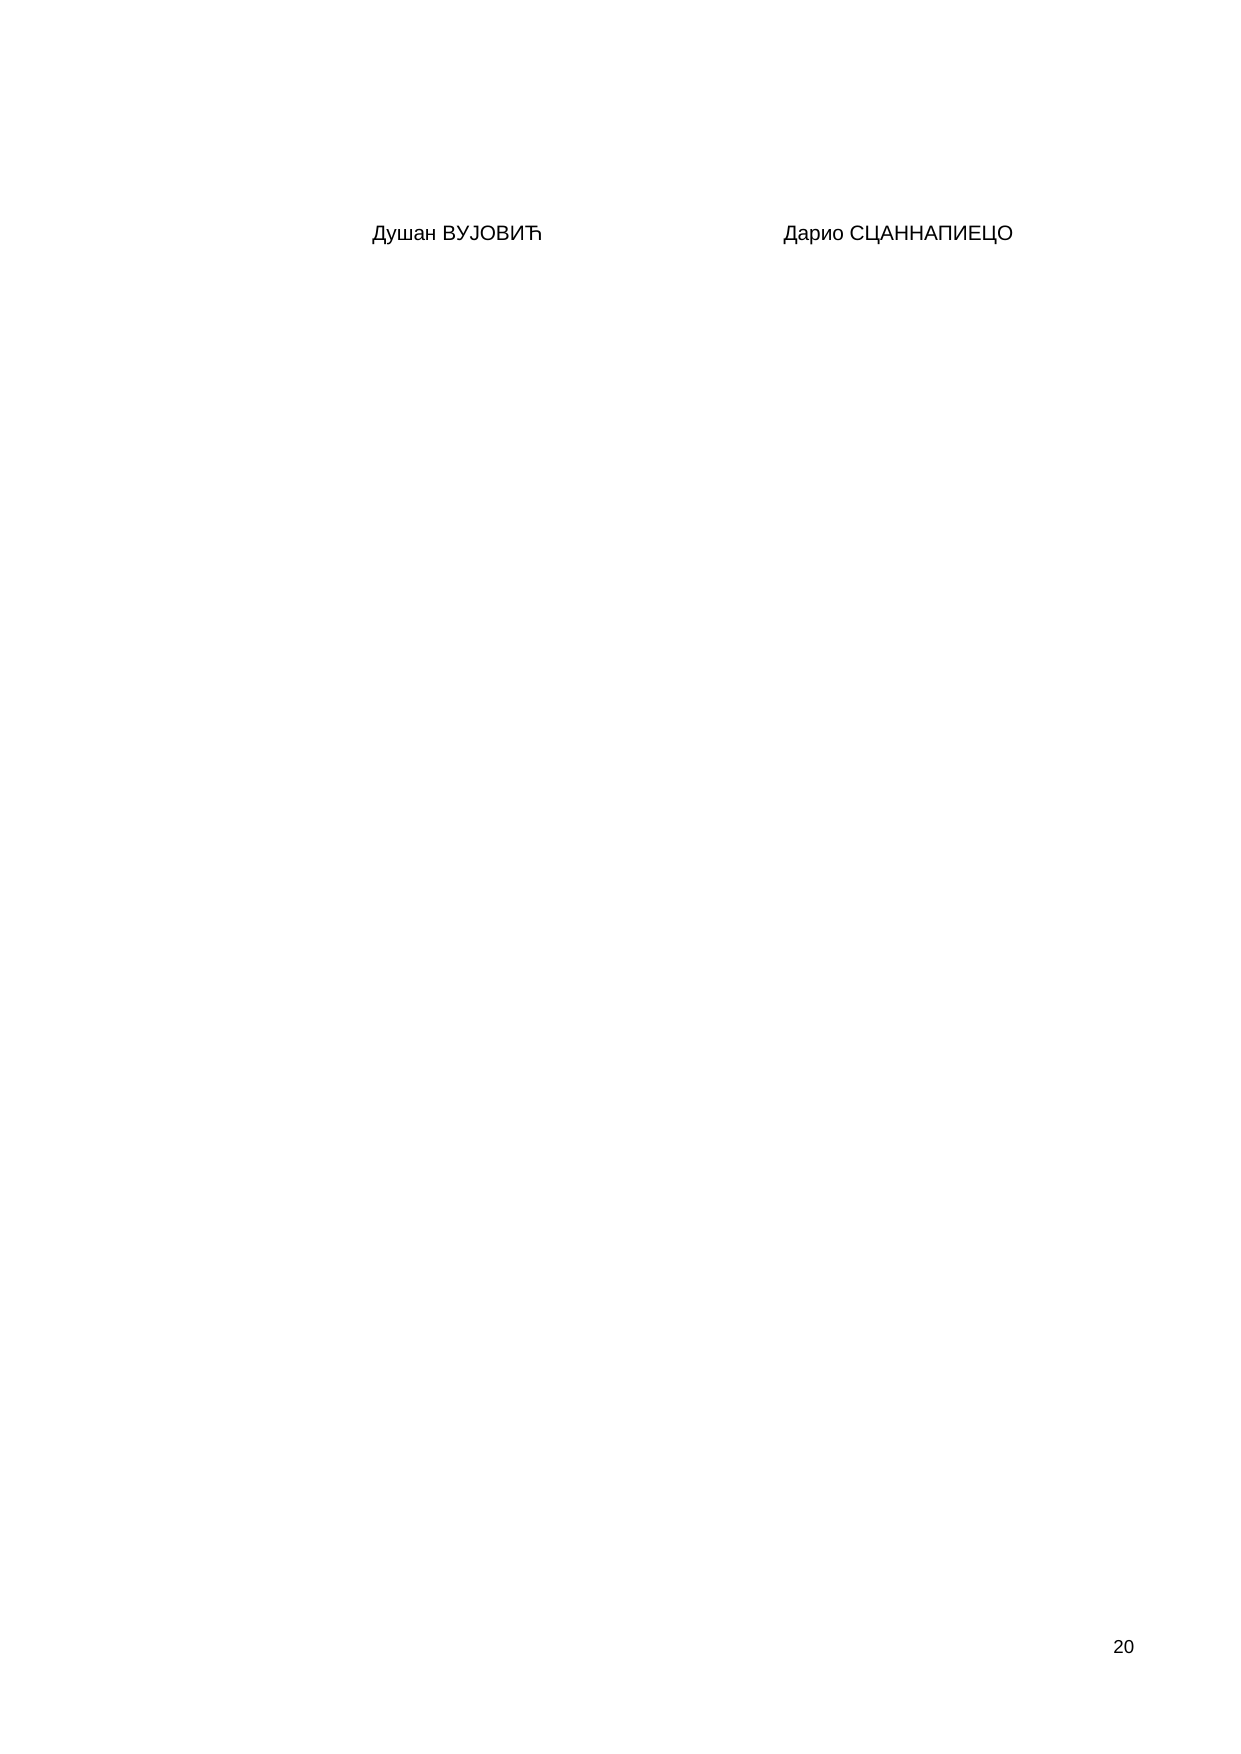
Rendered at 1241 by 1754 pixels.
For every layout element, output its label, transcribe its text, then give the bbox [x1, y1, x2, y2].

table_cell Душан ВУЈОВИЋ [237, 148, 678, 257]
table_cell Дарио СЦАННАПИЕЦО [678, 148, 1119, 257]
